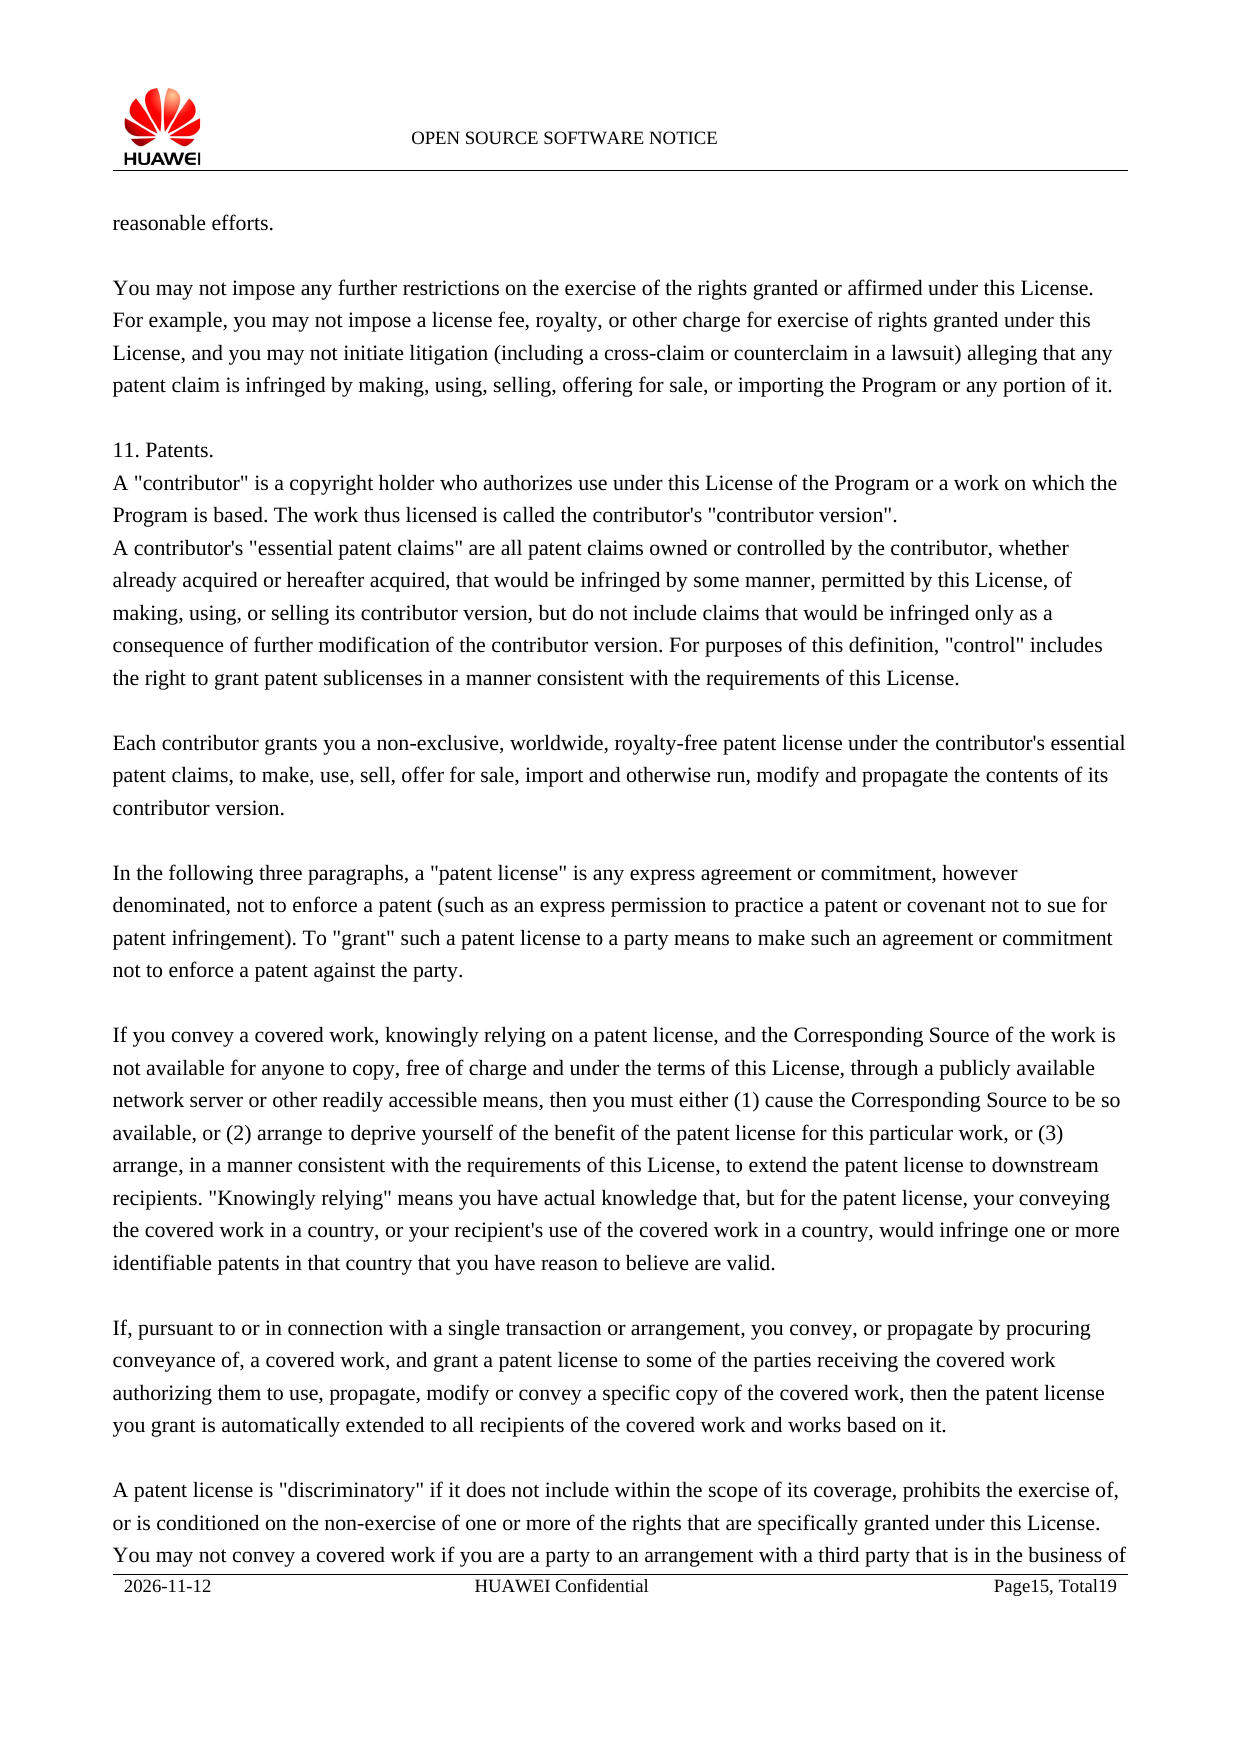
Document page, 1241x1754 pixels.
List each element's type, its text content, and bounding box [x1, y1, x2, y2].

picture [124, 88, 201, 165]
